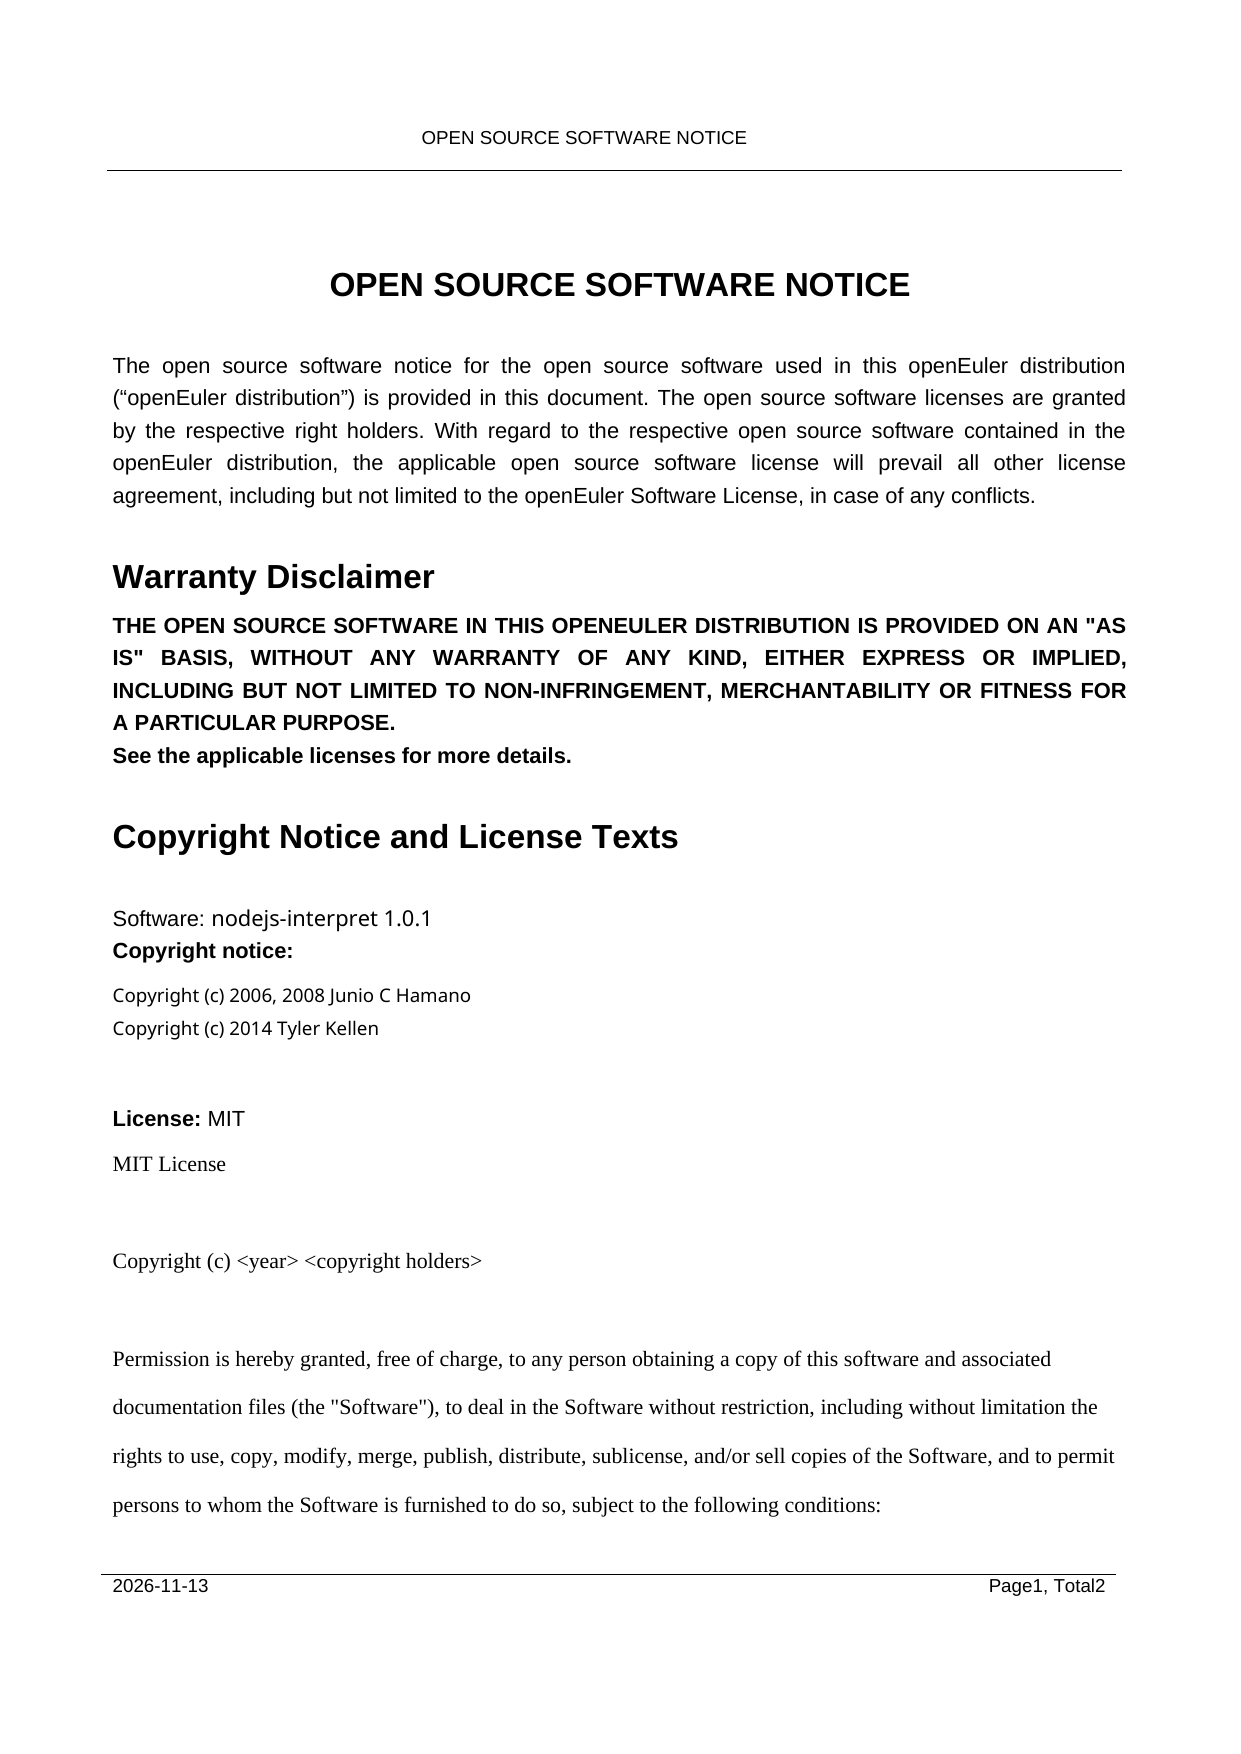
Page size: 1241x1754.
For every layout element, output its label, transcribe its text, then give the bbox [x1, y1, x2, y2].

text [112, 1147, 1128, 1521]
text Copyright notice: [112, 934, 1128, 966]
text Software: nodejs-interpret 1.0.1 [112, 901, 1128, 934]
text Warranty Disclaimer [112, 544, 1128, 609]
text License: MIT [112, 1102, 1128, 1134]
text THE OPEN SOURCE SOFTWARE IN THIS OPENEULER DISTRIBUTION IS PROVIDED ON AN "AS IS" BASIS, WITHOUT ANY WARRANTY OF ANY KIND, EITHER EXPRESS OR IMPLIED, INCLUDING BUT NOT LIMITED TO NON-INFRINGEMENT, MERCHANTABILITY OR FITNESS FOR A PARTICULAR PURPOSE. See the applicable licenses for more details. [112, 609, 1128, 771]
text OPEN SOURCE SOFTWARE NOTICE [112, 251, 1128, 316]
text Copyright (c) 2006, 2008 Junio C Hamano [112, 979, 1128, 1012]
text Copyright (c) 2014 Tyler Kellen [112, 1012, 1128, 1044]
text Copyright Notice and License Texts [112, 804, 1128, 869]
text The open source software notice for the open source software used in this openEuler distribution (“openEuler distribution”) is provided in this document. The open source software licenses are granted by the respective right holders. With regard to the respective open source software contained in the openEuler distribution, the applicable open source software license will prevail all other license agreement, including but not limited to the openEuler Software License, in case of any conflicts. [112, 349, 1128, 511]
